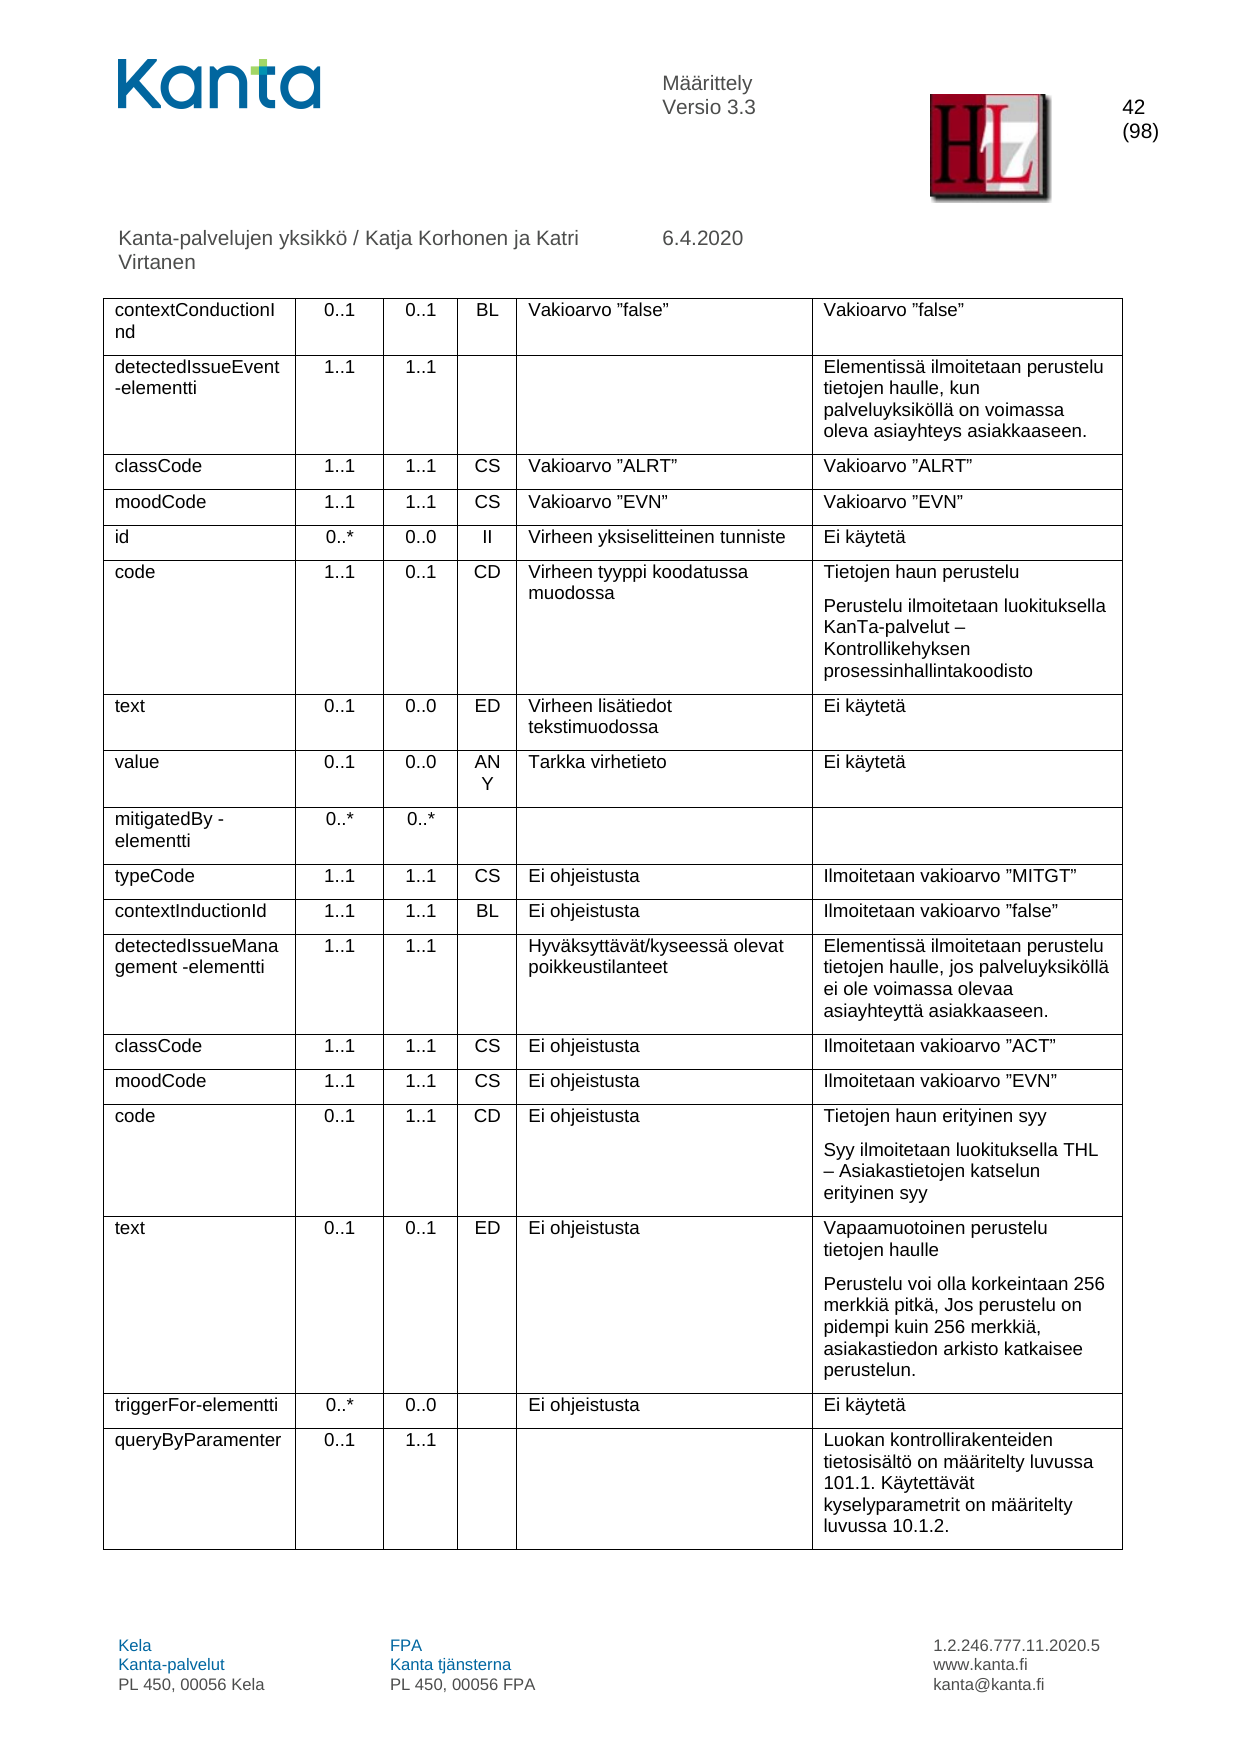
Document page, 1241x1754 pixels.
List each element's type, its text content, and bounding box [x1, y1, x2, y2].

table_cell CD [458, 1105, 516, 1216]
table_cell 0..0 [384, 1394, 457, 1428]
table_cell [458, 356, 516, 454]
table_cell Vakioarvo ”EVN” [813, 490, 1122, 524]
table_cell 1..1 [296, 1070, 383, 1104]
table_cell 1..1 [384, 865, 457, 898]
table_cell 1..1 [384, 356, 457, 454]
table_cell ED [458, 1217, 516, 1393]
table_cell 1..1 [296, 356, 383, 454]
table_cell Tietojen haun perustelu Perustelu ilmoitetaan luokituksella KanTa-palvelut – Kontrollikehyksen prosessinhallintakoodisto [813, 561, 1122, 693]
table_cell Ilmoitetaan vakioarvo ”MITGT” [813, 865, 1122, 898]
table_cell BL [458, 900, 516, 934]
table_cell Tarkka virhetieto [517, 751, 812, 807]
table_cell ANY [458, 751, 516, 807]
table_cell 1..1 [384, 900, 457, 934]
table_cell id [104, 526, 295, 559]
picture [118, 59, 321, 109]
table_cell detectedIssueManagement -elementti [104, 935, 295, 1033]
table_cell 0..* [296, 526, 383, 559]
table_cell 0..1 [384, 1217, 457, 1393]
table_cell [458, 935, 516, 1033]
table_cell Vakioarvo ”false” [813, 299, 1122, 354]
table_cell CS [458, 865, 516, 898]
table_cell Elementissä ilmoitetaan perustelu tietojen haulle, kun palveluyksiköllä on voimassa oleva asiayhteys asiakkaaseen. [813, 356, 1122, 454]
table_cell text [104, 695, 295, 750]
table_cell 1..1 [296, 561, 383, 693]
table_cell 0..0 [384, 526, 457, 559]
table_cell 0..1 [296, 1105, 383, 1216]
table_cell 1..1 [384, 455, 457, 489]
table_cell Luokan kontrollirakenteiden tietosisältö on määritelty luvussa 101.1. Käytettävät kyselyparametrit on määritelty luvussa 10.1.2. [813, 1429, 1122, 1549]
table_cell Vakioarvo ”ALRT” [813, 455, 1122, 489]
table_cell [517, 808, 812, 863]
table_cell contextInductionId [104, 900, 295, 934]
table_cell 1..1 [296, 935, 383, 1033]
table_cell 1..1 [296, 865, 383, 898]
table_cell Elementissä ilmoitetaan perustelu tietojen haulle, jos palveluyksiköllä ei ole voimassa olevaa asiayhteyttä asiakkaaseen. [813, 935, 1122, 1033]
table_cell 0..1 [296, 695, 383, 750]
table_cell [458, 808, 516, 863]
table_cell 0..* [296, 1394, 383, 1428]
table_cell Ei käytetä [813, 1394, 1122, 1428]
table_cell 0..1 [384, 561, 457, 693]
table_cell 1..1 [384, 490, 457, 524]
table_cell Ilmoitetaan vakioarvo ”false” [813, 900, 1122, 934]
table_cell Tietojen haun erityinen syy Syy ilmoitetaan luokituksella THL – Asiakastietojen katselun erityinen syy [813, 1105, 1122, 1216]
table_cell contextConductionInd [104, 299, 295, 354]
table_cell Vakioarvo ”EVN” [517, 490, 812, 524]
table_cell Vapaamuotoinen perustelu tietojen haulle Perustelu voi olla korkeintaan 256 merkkiä pitkä, Jos perustelu on pidempi kuin 256 merkkiä, asiakastiedon arkisto katkaisee perustelun. [813, 1217, 1122, 1393]
table_cell moodCode [104, 1070, 295, 1104]
table_cell Ei ohjeistusta [517, 1217, 812, 1393]
table_cell 0..1 [296, 1429, 383, 1549]
table_cell 0..* [296, 808, 383, 863]
table_cell 0..1 [296, 299, 383, 354]
table_cell 1..1 [296, 900, 383, 934]
table_cell [517, 356, 812, 454]
table_cell Ei käytetä [813, 526, 1122, 559]
table_cell 1..1 [384, 1070, 457, 1104]
table_cell Ei ohjeistusta [517, 1070, 812, 1104]
table_cell mitigatedBy -elementti [104, 808, 295, 863]
table_cell Virheen tyyppi koodatussa muodossa [517, 561, 812, 693]
table_cell Ei ohjeistusta [517, 1394, 812, 1428]
table_cell [517, 1429, 812, 1549]
table_cell Vakioarvo ”false” [517, 299, 812, 354]
table_cell 1..1 [384, 1035, 457, 1068]
table_cell Ei ohjeistusta [517, 865, 812, 898]
table_cell triggerFor-elementti [104, 1394, 295, 1428]
table_cell [458, 1429, 516, 1549]
table_cell ED [458, 695, 516, 750]
table_cell Ei ohjeistusta [517, 1035, 812, 1068]
table_cell 1..1 [296, 455, 383, 489]
table_cell CS [458, 455, 516, 489]
table_cell text [104, 1217, 295, 1393]
table_cell 0..0 [384, 695, 457, 750]
table_cell 1..1 [384, 1105, 457, 1216]
table_cell 1..1 [384, 1429, 457, 1549]
picture [930, 94, 1053, 203]
table_cell value [104, 751, 295, 807]
table_cell Ei ohjeistusta [517, 1105, 812, 1216]
table_cell 0..0 [384, 751, 457, 807]
table_cell Ei käytetä [813, 695, 1122, 750]
table_cell [458, 1394, 516, 1428]
table_cell Virheen lisätiedot tekstimuodossa [517, 695, 812, 750]
table_cell classCode [104, 1035, 295, 1068]
table_cell detectedIssueEvent -elementti [104, 356, 295, 454]
table_cell Ilmoitetaan vakioarvo ”ACT” [813, 1035, 1122, 1068]
table_cell BL [458, 299, 516, 354]
table_cell 0..* [384, 808, 457, 863]
table_cell CS [458, 1070, 516, 1104]
table_cell Virheen yksiselitteinen tunniste [517, 526, 812, 559]
table_cell 1..1 [296, 1035, 383, 1068]
table_cell queryByParamenter [104, 1429, 295, 1549]
table_cell CD [458, 561, 516, 693]
table_cell CS [458, 490, 516, 524]
table_cell 0..1 [296, 751, 383, 807]
table_cell CS [458, 1035, 516, 1068]
table_cell code [104, 1105, 295, 1216]
table_cell [813, 808, 1122, 863]
table_cell II [458, 526, 516, 559]
table_cell code [104, 561, 295, 693]
table_cell moodCode [104, 490, 295, 524]
table_cell Ei käytetä [813, 751, 1122, 807]
table_cell 1..1 [296, 490, 383, 524]
table_cell Vakioarvo ”ALRT” [517, 455, 812, 489]
table_cell Ei ohjeistusta [517, 900, 812, 934]
table_cell typeCode [104, 865, 295, 898]
table_cell 1..1 [384, 935, 457, 1033]
table_cell classCode [104, 455, 295, 489]
table_cell 0..1 [384, 299, 457, 354]
table_cell Ilmoitetaan vakioarvo ”EVN” [813, 1070, 1122, 1104]
table_cell 0..1 [296, 1217, 383, 1393]
table_cell Hyväksyttävät/kyseessä olevat poikkeustilanteet [517, 935, 812, 1033]
